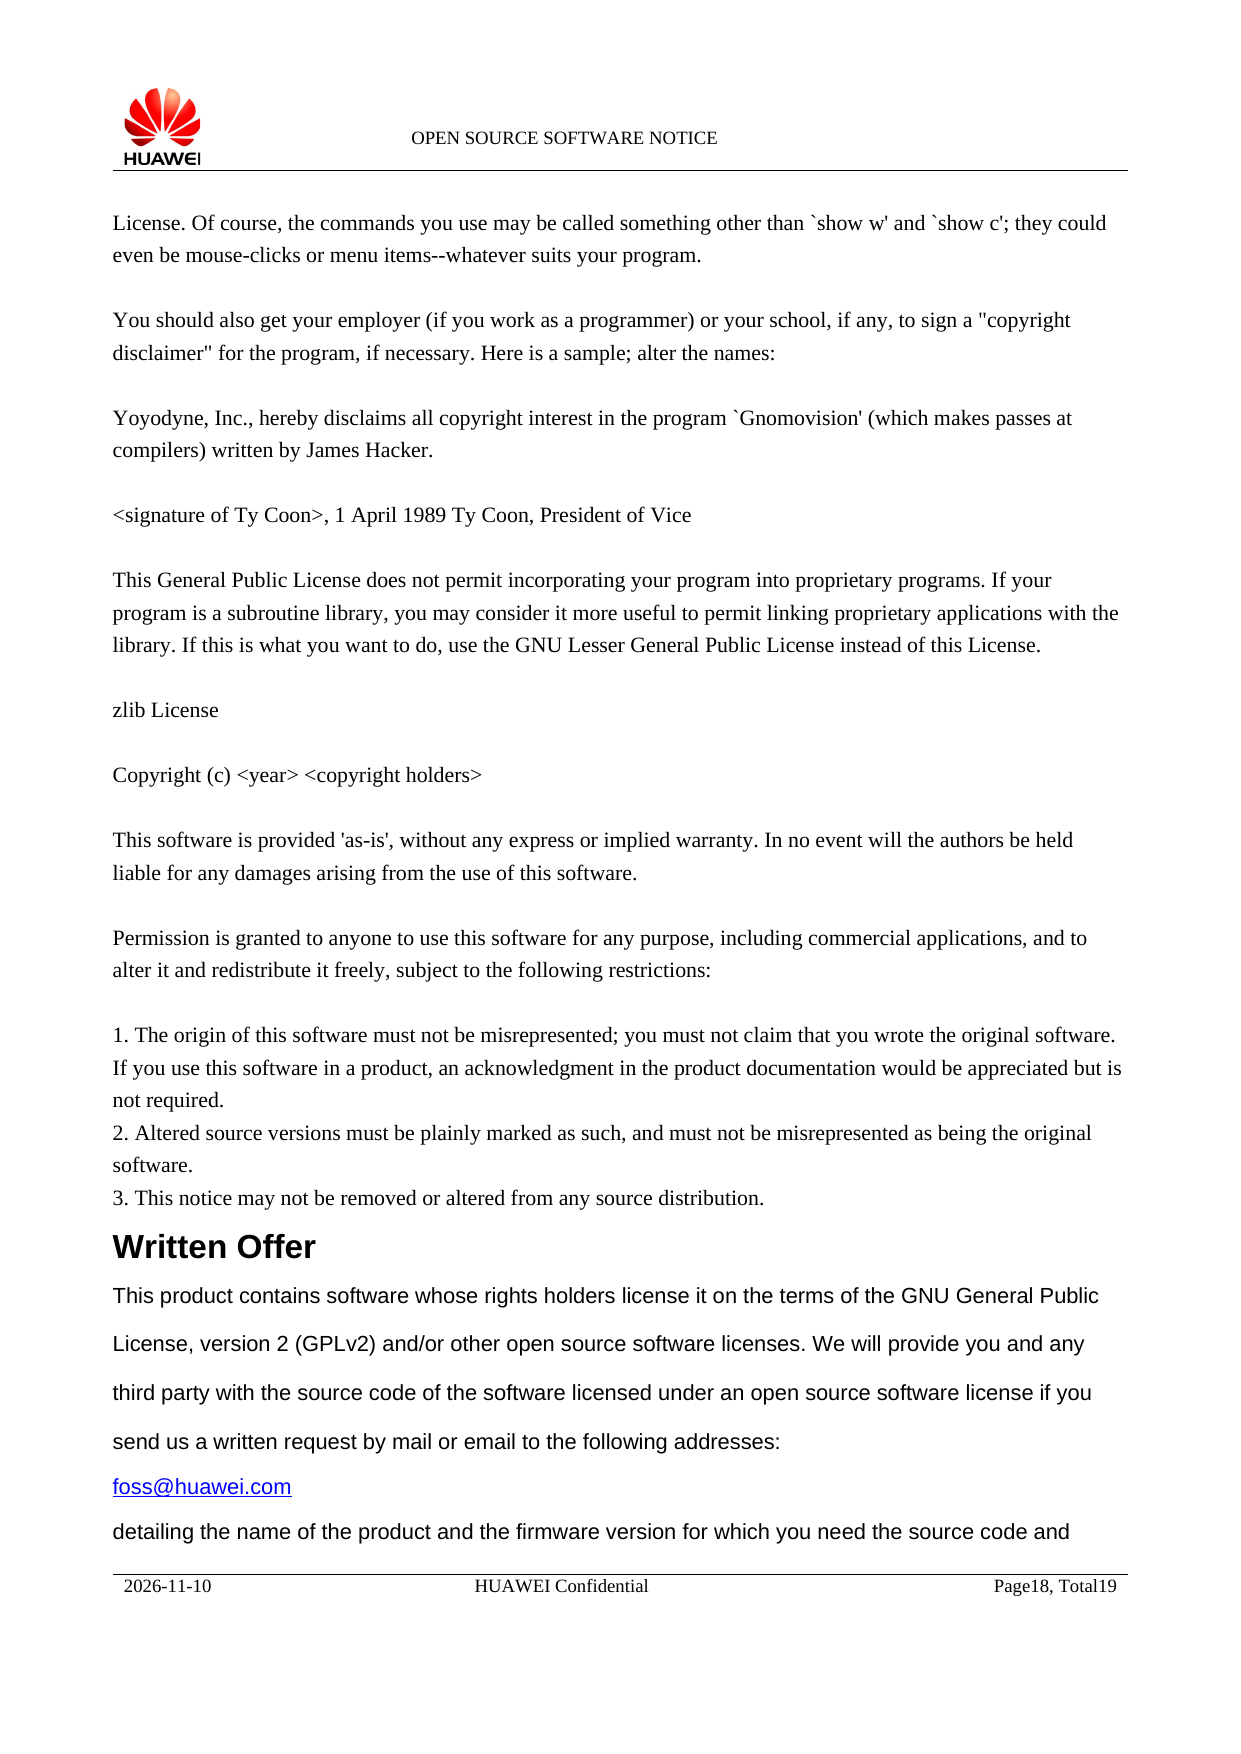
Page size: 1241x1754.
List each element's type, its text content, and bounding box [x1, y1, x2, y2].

text foss@huawei.com [112, 1470, 1128, 1503]
picture [124, 88, 201, 165]
text detailing the name of the product and the firmware version for which you need the source code and indicating how we can contact you. [112, 1515, 1128, 1548]
text This product contains software whose rights holders license it on the terms of the GNU General Public License, version 2 (GPLv2) and/or other open source software licenses. We will provide you and any third party with the source code of the software licensed under an open source software license if you send us a written request by mail or email to the following addresses: [112, 1279, 1128, 1458]
text Written Offer [112, 1214, 1128, 1279]
